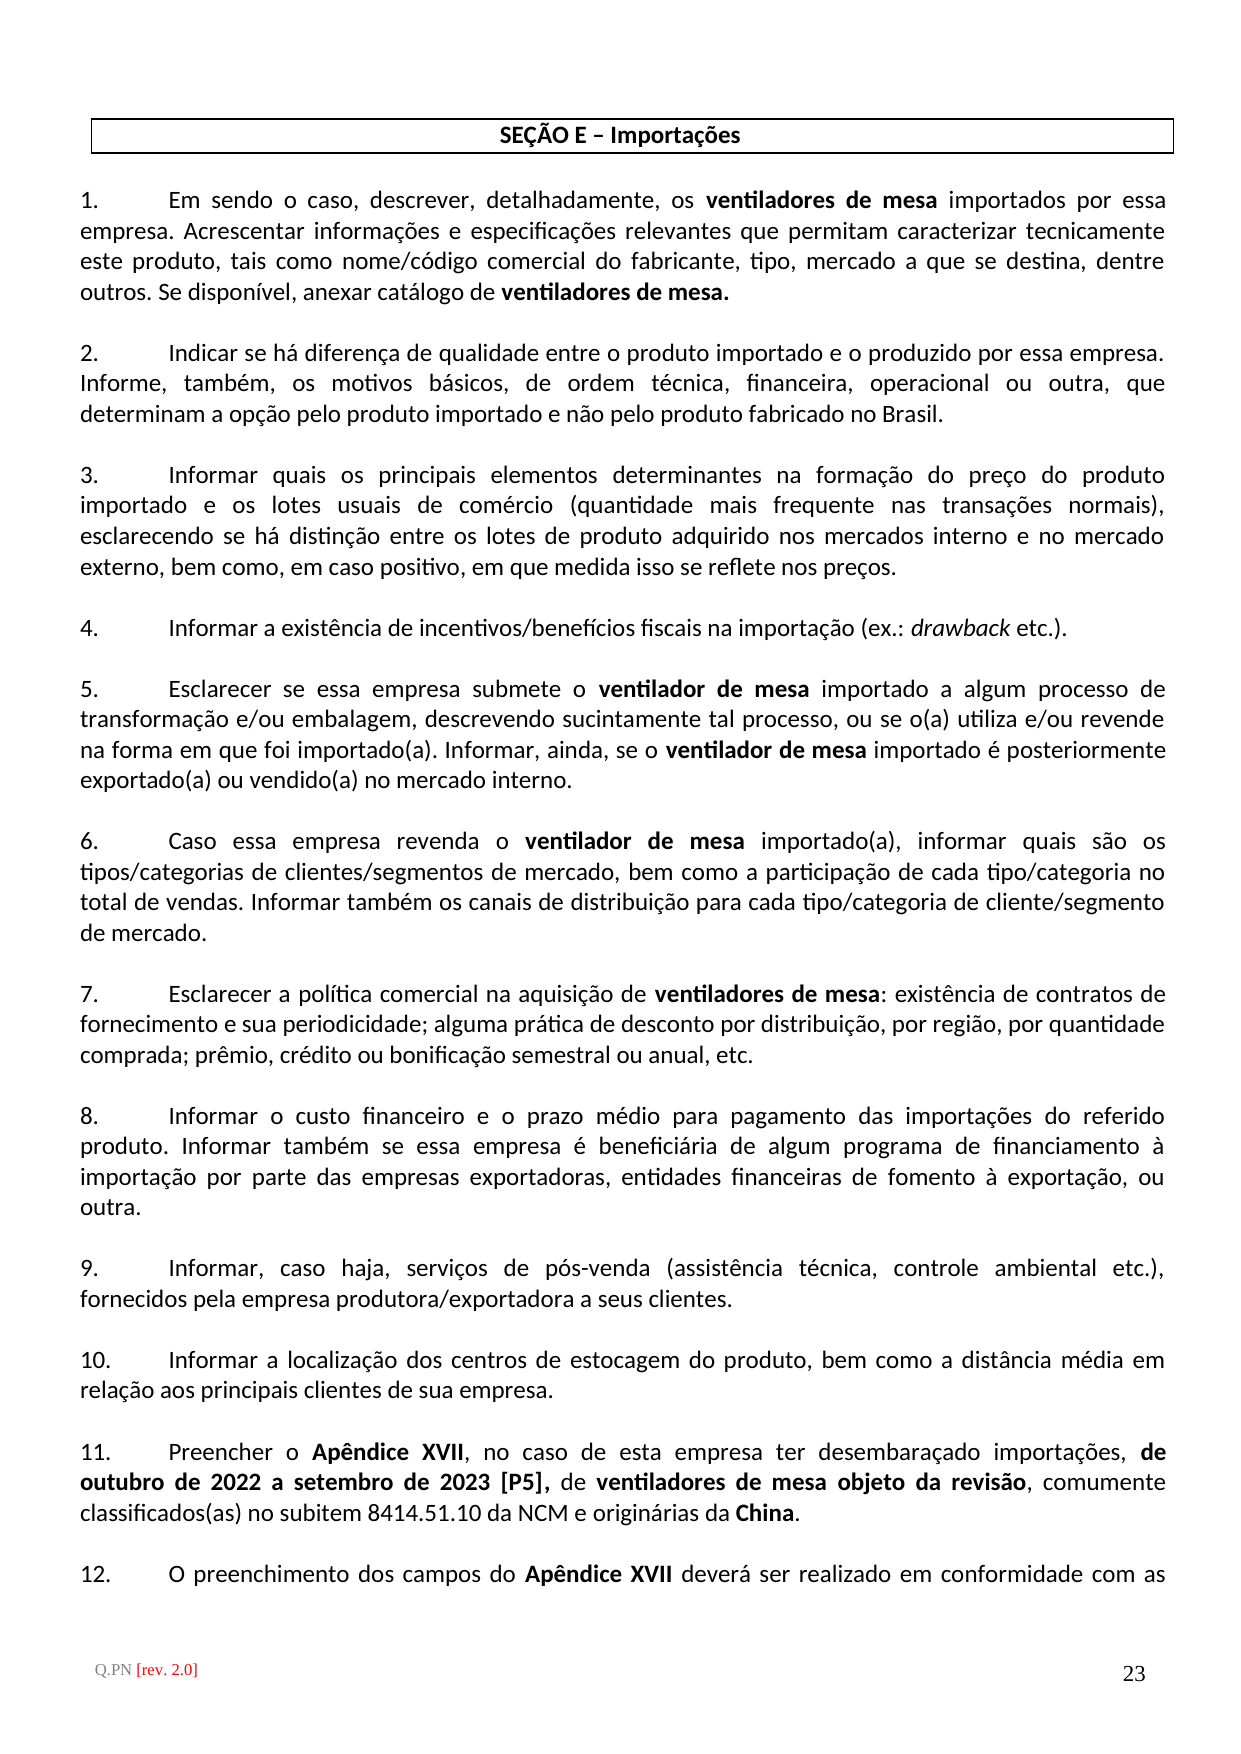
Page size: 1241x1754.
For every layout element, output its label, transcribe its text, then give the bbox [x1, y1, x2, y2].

text 4. Informar a existência de incentivos/benefícios fiscais na importação (ex.: drawback etc.). [80, 612, 1166, 642]
text 10. Informar a localização dos centros de estocagem do produto, bem como a distância média em relação aos principais clientes de sua empresa. [80, 1344, 1166, 1405]
text 8. Informar o custo financeiro e o prazo médio para pagamento das importações do referido produto. Informar também se essa empresa é beneficiária de algum programa de financiamento à importação por parte das empresas exportadoras, entidades financeiras de fomento à exportação, ou outra. [80, 1100, 1166, 1222]
text 7. Esclarecer a política comercial na aquisição de ventiladores de mesa: existência de contratos de fornecimento e sua periodicidade; alguma prática de desconto por distribuição, por região, por quantidade comprada; prêmio, crédito ou bonificação semestral ou anual, etc. [80, 978, 1166, 1069]
text 5. Esclarecer se essa empresa submete o ventilador de mesa importado a algum processo de transformação e/ou embalagem, descrevendo sucintamente tal processo, ou se o(a) utiliza e/ou revende na forma em que foi importado(a). Informar, ainda, se o ventilador de mesa importado é posteriormente exportado(a) ou vendido(a) no mercado interno. [80, 673, 1166, 795]
text 11. Preencher o Apêndice XVII, no caso de esta empresa ter desembaraçado importações, de outubro de 2022 a setembro de 2023 [P5], de ventiladores de mesa objeto da revisão, comumente classificados(as) no subitem 8414.51.10 da NCM e originárias da China. [80, 1436, 1166, 1527]
text 9. Informar, caso haja, serviços de pós-venda (assistência técnica, controle ambiental etc.), fornecidos pela empresa produtora/exportadora a seus clientes. [80, 1253, 1166, 1314]
text 6. Caso essa empresa revenda o ventilador de mesa importado(a), informar quais são os tipos/categorias de clientes/segmentos de mercado, bem como a participação de cada tipo/categoria no total de vendas. Informar também os canais de distribuição para cada tipo/categoria de cliente/segmento de mercado. [80, 825, 1166, 947]
text 3. Informar quais os principais elementos determinantes na formação do preço do produto importado e os lotes usuais de comércio (quantidade mais frequente nas transações normais), esclarecendo se há distinção entre os lotes de produto adquirido nos mercados interno e no mercado externo, bem como, em caso positivo, em que medida isso se reflete nos preços. [80, 459, 1166, 581]
subtitle SEÇÃO E – Importações [92, 120, 1173, 152]
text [80, 1558, 1166, 1588]
text 1. Em sendo o caso, descrever, detalhadamente, os ventiladores de mesa importados por essa empresa. Acrescentar informações e especificações relevantes que permitam caracterizar tecnicamente este produto, tais como nome/código comercial do fabricante, tipo, mercado a que se destina, dentre outros. Se disponível, anexar catálogo de ventiladores de mesa. [80, 184, 1166, 306]
text 2. Indicar se há diferença de qualidade entre o produto importado e o produzido por essa empresa. Informe, também, os motivos básicos, de ordem técnica, financeira, operacional ou outra, que determinam a opção pelo produto importado e não pelo produto fabricado no Brasil. [80, 337, 1166, 428]
